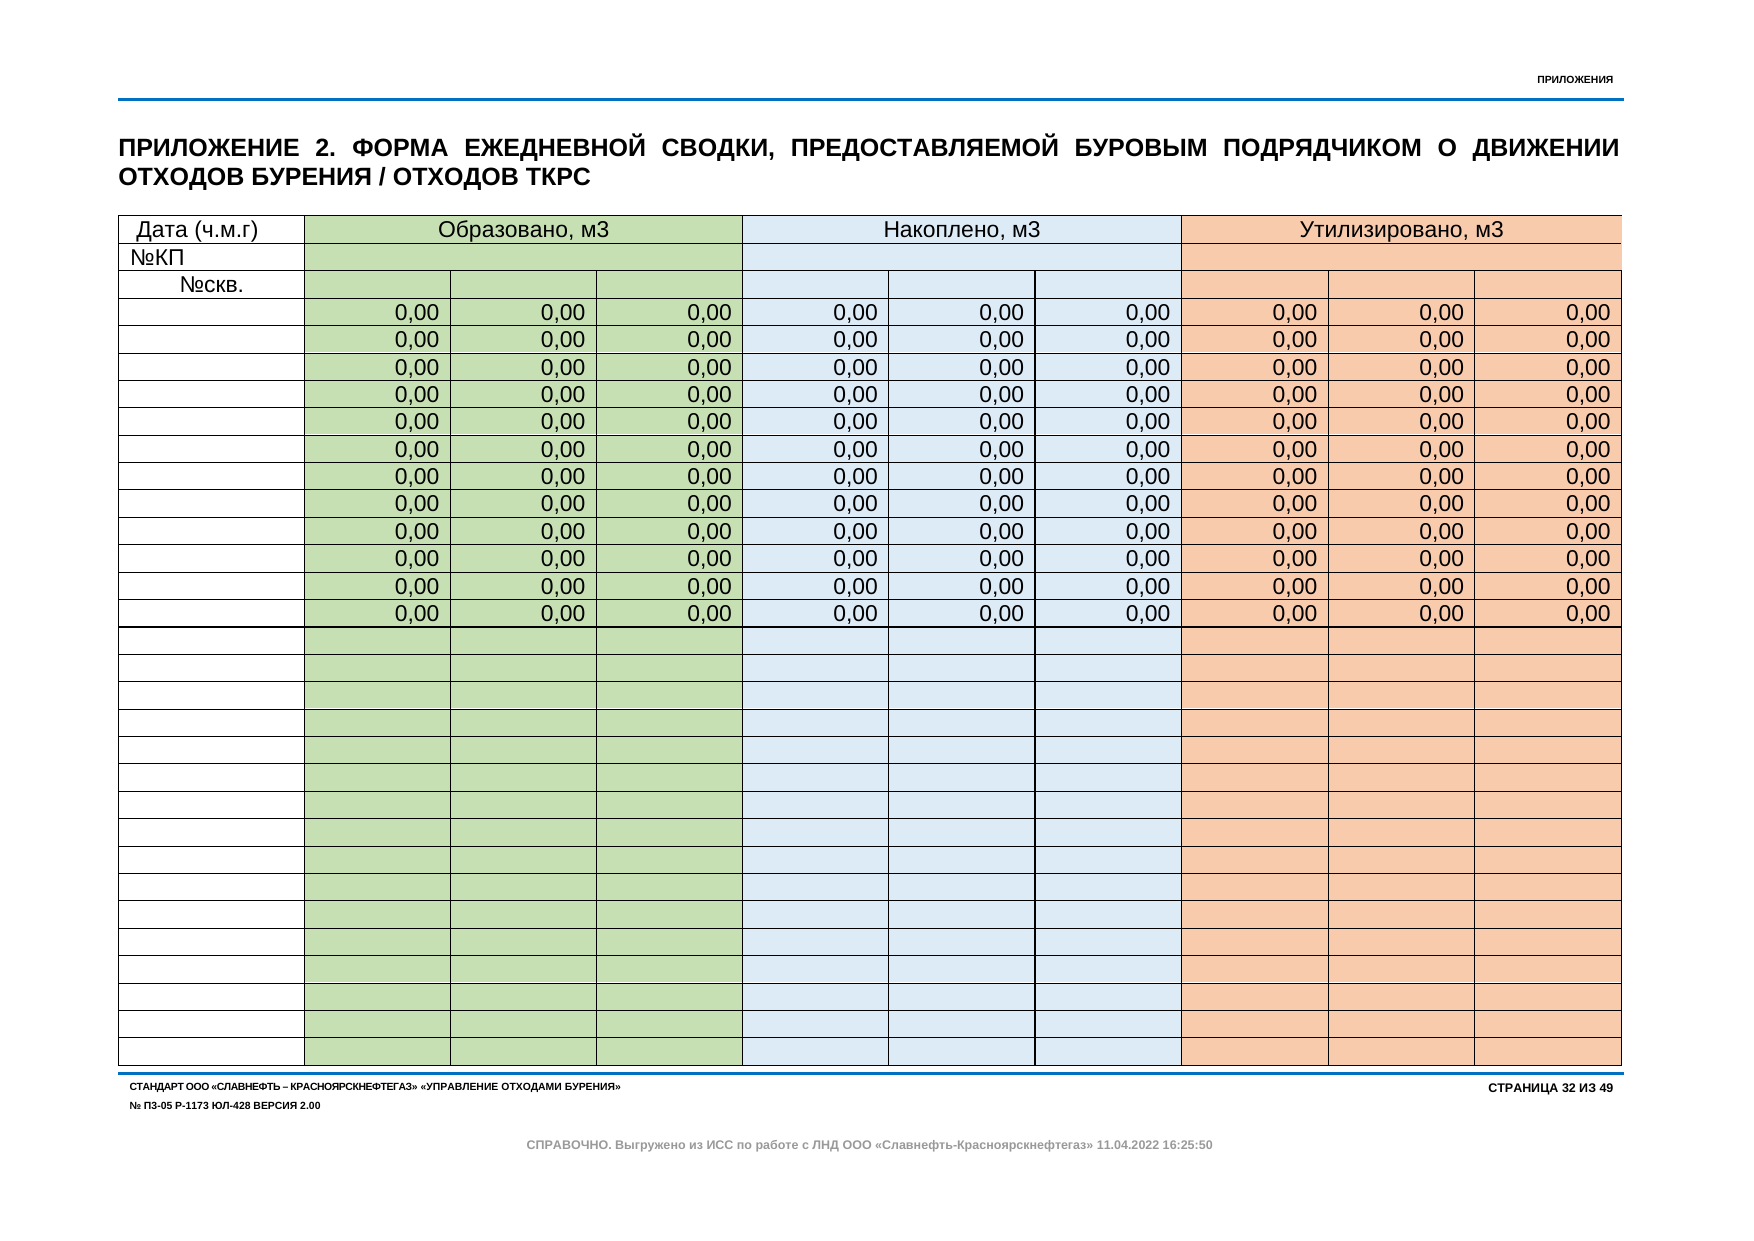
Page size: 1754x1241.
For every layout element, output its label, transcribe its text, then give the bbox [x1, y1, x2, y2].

table_cell [1036, 847, 1181, 873]
table_cell 0,00 [597, 354, 742, 380]
table_cell [597, 628, 742, 654]
table_cell [743, 819, 888, 846]
table_header Утилизировано, м3 [1182, 216, 1622, 243]
table_cell [1036, 792, 1181, 818]
table_cell [451, 737, 596, 763]
table_cell 0,00 [1329, 490, 1474, 517]
table_cell [1182, 243, 1622, 270]
table_cell 0,00 [451, 545, 596, 572]
table_cell 0,00 [1329, 573, 1474, 599]
table_cell [1475, 737, 1621, 763]
table_cell [451, 271, 596, 298]
table_cell [889, 874, 1034, 900]
table_cell 0,00 [1475, 299, 1621, 325]
table_cell [1036, 874, 1181, 900]
table_cell [451, 984, 596, 1010]
table_cell [889, 271, 1034, 298]
table_cell 0,00 [1036, 299, 1181, 325]
table_cell 0,00 [889, 490, 1034, 517]
table_cell 0,00 [1036, 518, 1181, 544]
table_cell [305, 628, 450, 654]
table_cell 0,00 [1329, 518, 1474, 544]
table_cell 0,00 [1182, 518, 1328, 544]
table_cell [1182, 682, 1328, 708]
table_cell [1475, 874, 1621, 900]
table_cell [1329, 682, 1474, 708]
table_cell 0,00 [305, 381, 450, 407]
table_cell [1182, 984, 1328, 1010]
table_cell [1475, 984, 1621, 1010]
table_cell 0,00 [889, 326, 1034, 352]
table_cell [451, 682, 596, 708]
table_cell 0,00 [889, 463, 1034, 489]
table_cell 0,00 [889, 436, 1034, 462]
table_cell [1182, 956, 1328, 982]
table_cell [743, 682, 888, 708]
table_cell [743, 710, 888, 736]
table_cell [451, 929, 596, 955]
table_cell 0,00 [451, 600, 596, 626]
table_cell 0,00 [1182, 600, 1328, 626]
table_cell [119, 573, 304, 599]
table_cell [119, 463, 304, 489]
table_cell [119, 956, 304, 982]
table_cell [1182, 819, 1328, 846]
table_cell 0,00 [889, 518, 1034, 544]
table_cell 0,00 [1182, 436, 1328, 462]
table_cell [451, 901, 596, 928]
table_cell 0,00 [1036, 436, 1181, 462]
table_cell [119, 764, 304, 791]
table_cell [1182, 1011, 1328, 1037]
table_cell [743, 737, 888, 763]
table_cell 0,00 [1182, 408, 1328, 434]
table_cell 0,00 [743, 545, 888, 572]
table_cell [1182, 628, 1328, 654]
table_cell [743, 1011, 888, 1037]
table_cell 0,00 [305, 545, 450, 572]
table_cell [1329, 271, 1474, 298]
table_cell [889, 956, 1034, 982]
table_cell [119, 408, 304, 434]
table_cell [119, 929, 304, 955]
table_cell [119, 792, 304, 818]
table_cell [305, 792, 450, 818]
table_cell 0,00 [1036, 381, 1181, 407]
table_cell [1182, 929, 1328, 955]
table_cell [743, 984, 888, 1010]
table_cell [743, 901, 888, 928]
table_cell [743, 271, 888, 298]
table_cell [1475, 628, 1621, 654]
table_cell [743, 244, 1181, 270]
table_cell [597, 874, 742, 900]
table_cell 0,00 [1475, 545, 1621, 572]
table_cell [305, 984, 450, 1010]
table_cell [743, 956, 888, 982]
table_cell [1329, 628, 1474, 654]
table_cell 0,00 [1182, 299, 1328, 325]
table_cell [451, 655, 596, 681]
table_cell [119, 737, 304, 763]
table_cell [1329, 737, 1474, 763]
table_cell 0,00 [305, 326, 450, 352]
table_cell [889, 847, 1034, 873]
table_cell 0,00 [1182, 490, 1328, 517]
table_cell 0,00 [305, 463, 450, 489]
table_cell 0,00 [889, 545, 1034, 572]
table_cell [889, 1011, 1034, 1037]
table_cell №скв. [119, 271, 304, 298]
table_cell 0,00 [1182, 381, 1328, 407]
table_cell [1036, 764, 1181, 791]
table_cell 0,00 [889, 408, 1034, 434]
table_cell [305, 819, 450, 846]
table_cell [1475, 764, 1621, 791]
table_cell 0,00 [451, 408, 596, 434]
table_cell 0,00 [1329, 436, 1474, 462]
table_cell 0,00 [1329, 381, 1474, 407]
table_header Дата (ч.м.г) [119, 216, 304, 243]
table_cell [1475, 1038, 1621, 1065]
table_cell [597, 984, 742, 1010]
table_cell [889, 792, 1034, 818]
table_cell 0,00 [1475, 381, 1621, 407]
table_cell [1182, 655, 1328, 681]
table_cell 0,00 [305, 600, 450, 626]
table_cell [597, 271, 742, 298]
table_cell 0,00 [1182, 573, 1328, 599]
table_cell [1329, 984, 1474, 1010]
table_cell [119, 710, 304, 736]
table_cell [305, 956, 450, 982]
table_cell [1036, 682, 1181, 708]
table_cell 0,00 [451, 436, 596, 462]
table_cell [1475, 682, 1621, 708]
table_cell [889, 737, 1034, 763]
table_cell 0,00 [743, 600, 888, 626]
table_cell 0,00 [743, 518, 888, 544]
table_cell [889, 628, 1034, 654]
table_cell 0,00 [305, 408, 450, 434]
table_cell [1182, 764, 1328, 791]
table_cell 0,00 [743, 326, 888, 352]
table_cell [451, 956, 596, 982]
table_header Образовано, м3 [305, 216, 742, 243]
table_cell [597, 956, 742, 982]
table_cell [305, 710, 450, 736]
table_cell [305, 764, 450, 791]
table_cell [119, 600, 304, 626]
table_cell 0,00 [1182, 326, 1328, 352]
table_cell [1182, 271, 1328, 298]
table_cell [743, 655, 888, 681]
table_cell 0,00 [743, 354, 888, 380]
table_cell [1182, 901, 1328, 928]
table_cell [1329, 901, 1474, 928]
table_cell 0,00 [889, 354, 1034, 380]
table_cell [451, 1011, 596, 1037]
table_cell [889, 1038, 1034, 1065]
table_cell [119, 628, 304, 654]
table_cell [743, 792, 888, 818]
table_cell [305, 847, 450, 873]
table_cell [305, 929, 450, 955]
table_cell [305, 737, 450, 763]
table_cell 0,00 [1329, 299, 1474, 325]
table_cell 0,00 [1475, 573, 1621, 599]
table_cell [1475, 792, 1621, 818]
table_cell 0,00 [451, 326, 596, 352]
table_cell [743, 847, 888, 873]
table_cell [1182, 1038, 1328, 1065]
table_cell 0,00 [305, 573, 450, 599]
table_cell [1036, 1011, 1181, 1037]
table_cell [1036, 929, 1181, 955]
table_cell [597, 710, 742, 736]
table_cell [305, 1011, 450, 1037]
table_cell [1182, 710, 1328, 736]
table_cell [305, 244, 742, 270]
table_cell 0,00 [305, 354, 450, 380]
table_cell [597, 792, 742, 818]
table_cell 0,00 [1329, 326, 1474, 352]
table_cell 0,00 [597, 408, 742, 434]
table_cell 0,00 [889, 573, 1034, 599]
table_cell [1475, 956, 1621, 982]
table_cell [451, 764, 596, 791]
table_cell 0,00 [305, 299, 450, 325]
table_cell 0,00 [451, 463, 596, 489]
table_cell [1182, 737, 1328, 763]
table_cell [119, 847, 304, 873]
table_cell 0,00 [889, 299, 1034, 325]
table_cell [1036, 984, 1181, 1010]
table_cell [451, 628, 596, 654]
table_cell [889, 764, 1034, 791]
table_cell [1475, 271, 1621, 298]
table_cell [1036, 628, 1181, 654]
table_cell [1329, 1011, 1474, 1037]
table_cell [597, 1038, 742, 1065]
table_cell 0,00 [1182, 354, 1328, 380]
table_cell [119, 655, 304, 681]
table_cell 0,00 [1182, 463, 1328, 489]
table_cell [597, 901, 742, 928]
table_cell [119, 1038, 304, 1065]
table_cell 0,00 [743, 436, 888, 462]
table_cell [1036, 710, 1181, 736]
table_cell 0,00 [889, 381, 1034, 407]
table_cell [889, 819, 1034, 846]
table_cell [1329, 792, 1474, 818]
table_cell [889, 682, 1034, 708]
table_cell [1475, 1011, 1621, 1037]
table_cell 0,00 [597, 545, 742, 572]
table_cell [1475, 819, 1621, 846]
table_cell 0,00 [1475, 354, 1621, 380]
table_cell [305, 655, 450, 681]
table_cell [1329, 710, 1474, 736]
table_cell [597, 655, 742, 681]
table_cell 0,00 [305, 490, 450, 517]
table_cell 0,00 [1475, 408, 1621, 434]
table_cell [1182, 874, 1328, 900]
table_cell [1036, 271, 1181, 298]
table_cell [743, 1038, 888, 1065]
table_cell 0,00 [743, 299, 888, 325]
table_cell 0,00 [889, 600, 1034, 626]
table_cell [743, 764, 888, 791]
table_cell 0,00 [1036, 354, 1181, 380]
table_cell [119, 436, 304, 462]
table_cell [743, 874, 888, 900]
table_cell [1475, 847, 1621, 873]
table_cell [1329, 874, 1474, 900]
table_cell [1182, 792, 1328, 818]
table_cell 0,00 [305, 518, 450, 544]
table_cell [119, 354, 304, 380]
table_cell [305, 901, 450, 928]
table_cell 0,00 [451, 518, 596, 544]
table_cell [1329, 764, 1474, 791]
table_cell [305, 1038, 450, 1065]
table_cell 0,00 [1036, 600, 1181, 626]
table_cell 0,00 [1475, 490, 1621, 517]
table_cell [597, 819, 742, 846]
table_cell 0,00 [743, 463, 888, 489]
table_cell [889, 984, 1034, 1010]
table_cell [451, 819, 596, 846]
table_cell 0,00 [743, 381, 888, 407]
table_cell [1475, 710, 1621, 736]
table_cell [119, 682, 304, 708]
table_cell [119, 545, 304, 572]
table_cell [1036, 737, 1181, 763]
table_cell [1475, 655, 1621, 681]
table_cell [119, 1011, 304, 1037]
table_cell [1329, 1038, 1474, 1065]
table_cell 0,00 [1329, 463, 1474, 489]
table_cell [119, 299, 304, 325]
table_cell 0,00 [597, 326, 742, 352]
table_cell [1036, 1038, 1181, 1065]
table_cell [889, 929, 1034, 955]
table_cell 0,00 [597, 299, 742, 325]
table_cell [119, 819, 304, 846]
table_cell 0,00 [451, 354, 596, 380]
table_cell 0,00 [743, 573, 888, 599]
table_cell [889, 901, 1034, 928]
table_cell 0,00 [1475, 600, 1621, 626]
table_cell [597, 682, 742, 708]
table_cell [451, 847, 596, 873]
table_cell [119, 490, 304, 517]
table_cell 0,00 [1329, 545, 1474, 572]
table_cell [1329, 655, 1474, 681]
table_cell №КП [119, 244, 304, 270]
table_cell 0,00 [1329, 354, 1474, 380]
table_cell 0,00 [451, 490, 596, 517]
table_cell [1036, 956, 1181, 982]
table_cell 0,00 [597, 381, 742, 407]
table_cell 0,00 [597, 573, 742, 599]
table_cell [1329, 929, 1474, 955]
table_cell 0,00 [597, 600, 742, 626]
table_cell 0,00 [451, 573, 596, 599]
table_cell [1182, 847, 1328, 873]
table_cell [119, 874, 304, 900]
table_cell [1329, 956, 1474, 982]
table_cell 0,00 [1036, 463, 1181, 489]
table_cell [743, 628, 888, 654]
table_cell [597, 737, 742, 763]
table_cell [1329, 819, 1474, 846]
table_cell [597, 764, 742, 791]
table_cell [451, 874, 596, 900]
table_cell 0,00 [1329, 408, 1474, 434]
table_cell [305, 271, 450, 298]
table_cell 0,00 [743, 490, 888, 517]
table_cell 0,00 [597, 463, 742, 489]
table_cell 0,00 [1036, 573, 1181, 599]
table_cell [305, 874, 450, 900]
table_cell [305, 682, 450, 708]
table_cell 0,00 [1329, 600, 1474, 626]
table_cell 0,00 [1036, 408, 1181, 434]
table_cell [1036, 819, 1181, 846]
table_cell [889, 655, 1034, 681]
table_cell [743, 929, 888, 955]
table_cell 0,00 [597, 436, 742, 462]
table_cell 0,00 [451, 299, 596, 325]
table_cell [889, 710, 1034, 736]
table_cell [1036, 655, 1181, 681]
table_cell [451, 1038, 596, 1065]
table_cell 0,00 [597, 490, 742, 517]
table_cell [451, 710, 596, 736]
table_cell [119, 518, 304, 544]
subtitle ПРИЛОЖЕНИЕ 2. ФОРМА ЕЖЕДНЕВНОЙ СВОДКИ, ПРЕДОСТАВЛЯЕМОЙ БУРОВЫМ ПОДРЯДЧИКОМ О ДВИЖЕНИИ ОТХОДОВ БУРЕНИЯ / ОТХОДОВ ТКРС [118, 133, 1621, 190]
table_cell 0,00 [1475, 463, 1621, 489]
table_cell 0,00 [1475, 436, 1621, 462]
table_cell [119, 901, 304, 928]
table_cell [119, 326, 304, 352]
table_cell 0,00 [451, 381, 596, 407]
table_cell [1036, 901, 1181, 928]
table_cell [1475, 901, 1621, 928]
table_cell 0,00 [1036, 326, 1181, 352]
table_cell 0,00 [1036, 545, 1181, 572]
table_header Накоплено, м3 [743, 216, 1181, 243]
table_cell [597, 1011, 742, 1037]
table_cell 0,00 [305, 436, 450, 462]
table_cell 0,00 [1036, 490, 1181, 517]
table_cell 0,00 [1475, 326, 1621, 352]
table_cell [119, 984, 304, 1010]
table_cell 0,00 [1475, 518, 1621, 544]
table_cell [119, 381, 304, 407]
table_cell [597, 847, 742, 873]
table_cell [597, 929, 742, 955]
table_cell [1329, 847, 1474, 873]
table_cell 0,00 [597, 518, 742, 544]
table_cell 0,00 [1182, 545, 1328, 572]
table_cell 0,00 [743, 408, 888, 434]
table_cell [1475, 929, 1621, 955]
table_cell [451, 792, 596, 818]
